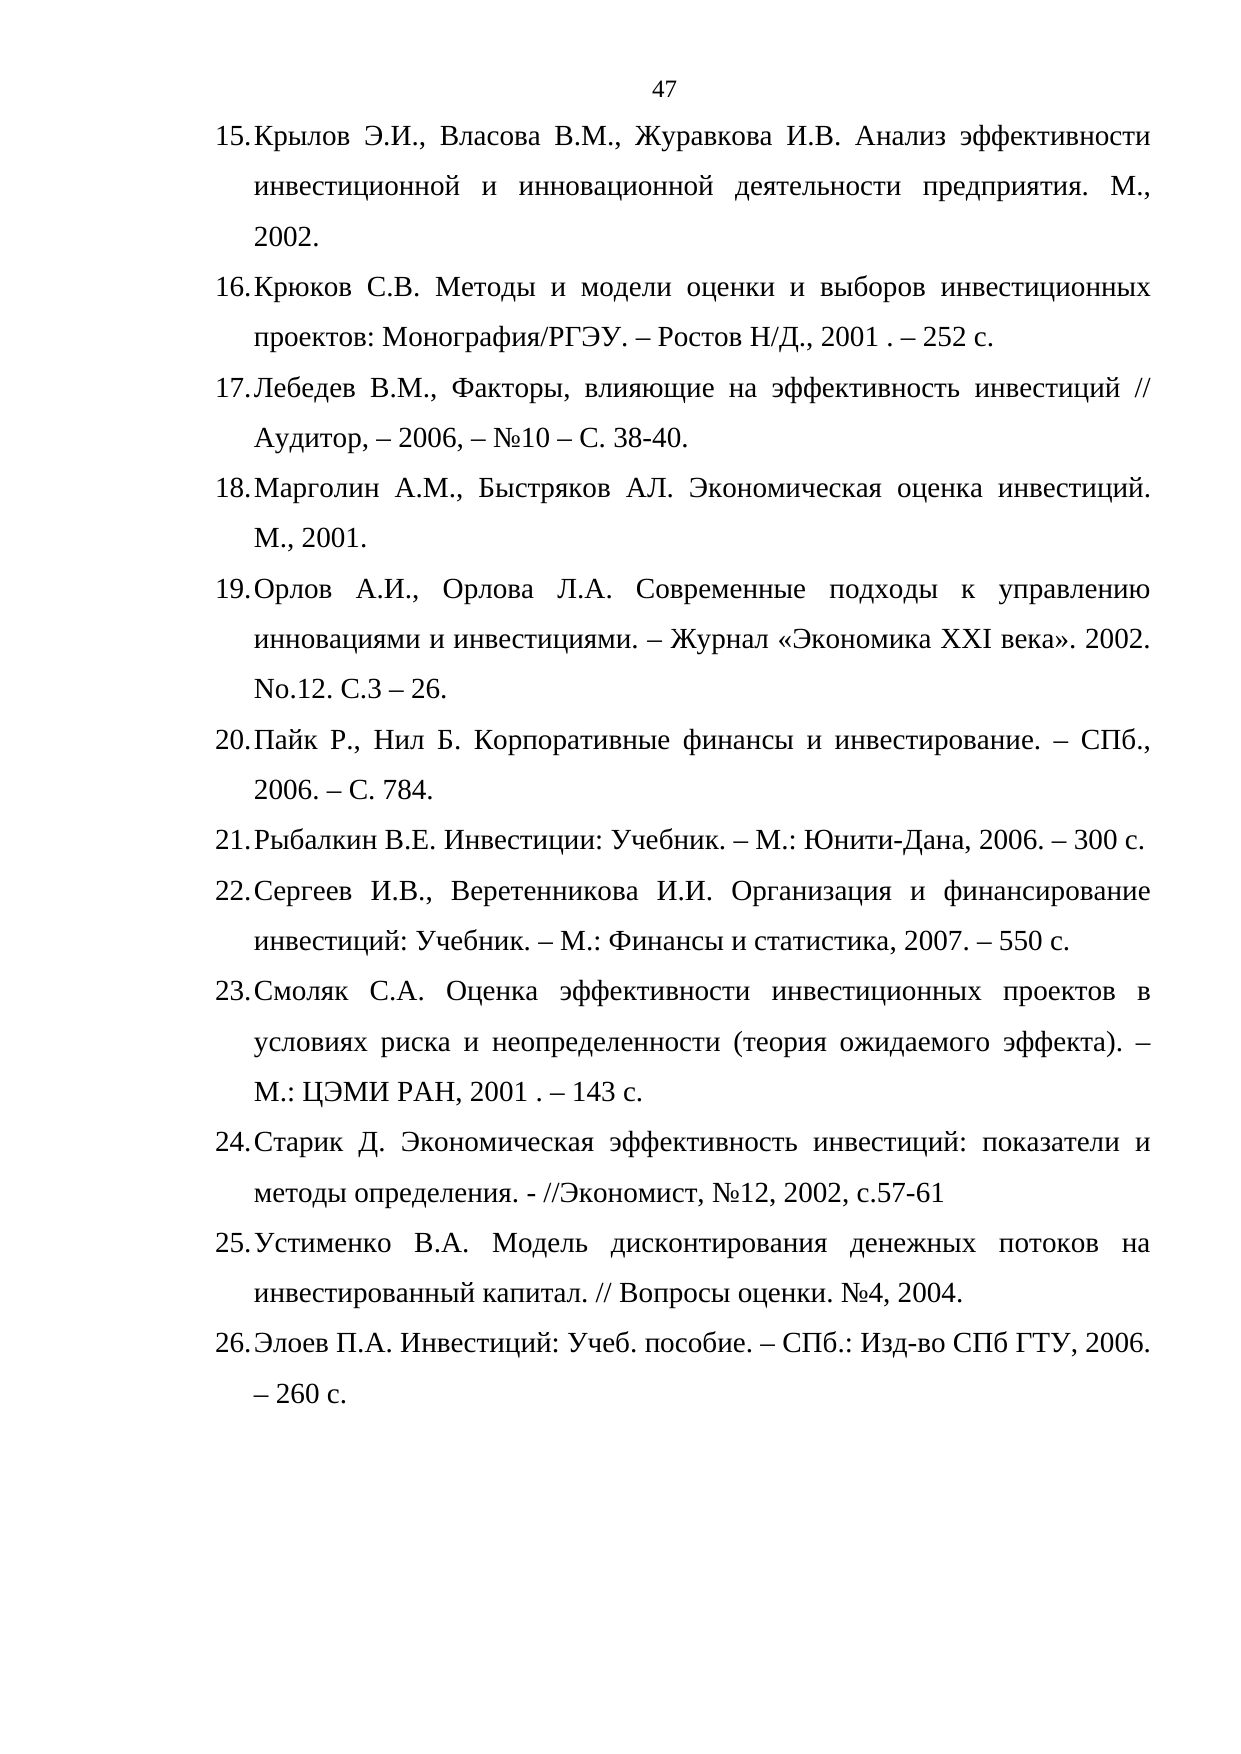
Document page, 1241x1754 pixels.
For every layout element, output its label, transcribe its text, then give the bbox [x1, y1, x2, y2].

list Рыбалкин В.Е. Инвестиции: Учебник. – М.: Юнити-Дана, 2006. – 300 с. [215, 822, 1152, 856]
list Сергеев И.В., Веретенникова И.И. Организация и финансирование инвестиций: Учебник. – М.: Финансы и статистика, 2007. – 550 с. [215, 873, 1152, 957]
list Смоляк С.А. Оценка эффективности инвестиционных проектов в условиях риска и неопределенности (теория ожидаемого эффекта). – М.: ЦЭМИ РАН, 2001 . – 143 с. [215, 973, 1152, 1108]
list Крылов Э.И., Власова В.М., Журавкова И.В. Анализ эффективности инвестиционной и инновационной деятельности предприятия. М., 2002. [215, 118, 1152, 252]
list Устименко В.А. Модель дисконтирования денежных потоков на инвестированный капитал. // Вопросы оценки. №4, 2004. [215, 1225, 1152, 1309]
list Старик Д. Экономическая эффективность инвестиций: показатели и методы определения. - //Экономист, №12, 2002, с.57-61 [215, 1124, 1152, 1208]
list Крюков С.В. Методы и модели оценки и выборов инвестиционных проектов: Монография/РГЭУ. – Ростов Н/Д., 2001 . – 252 с. [215, 269, 1152, 353]
list Лебедев В.М., Факторы, влияющие на эффективность инвестиций // Аудитор, – 2006, – №10 – С. 38-40. [215, 370, 1152, 453]
list Пайк Р., Нил Б. Корпоративные финансы и инвестирование. – СПб., 2006. – С. 784. [215, 722, 1152, 806]
list Орлов А.И., Орлова Л.А. Современные подходы к управлению инновациями и инвестициями. – Журнал «Экономика XXI века». 2002. No.12. С.3 – 26. [215, 571, 1152, 705]
list Марголин A.M., Быстряков АЛ. Экономическая оценка инвестиций. М., 2001. [215, 470, 1152, 554]
list Элоев П.А. Инвестиций: Учеб. пособие. – СПб.: Изд-во СПб ГТУ, 2006. – 260 с. [215, 1326, 1152, 1409]
